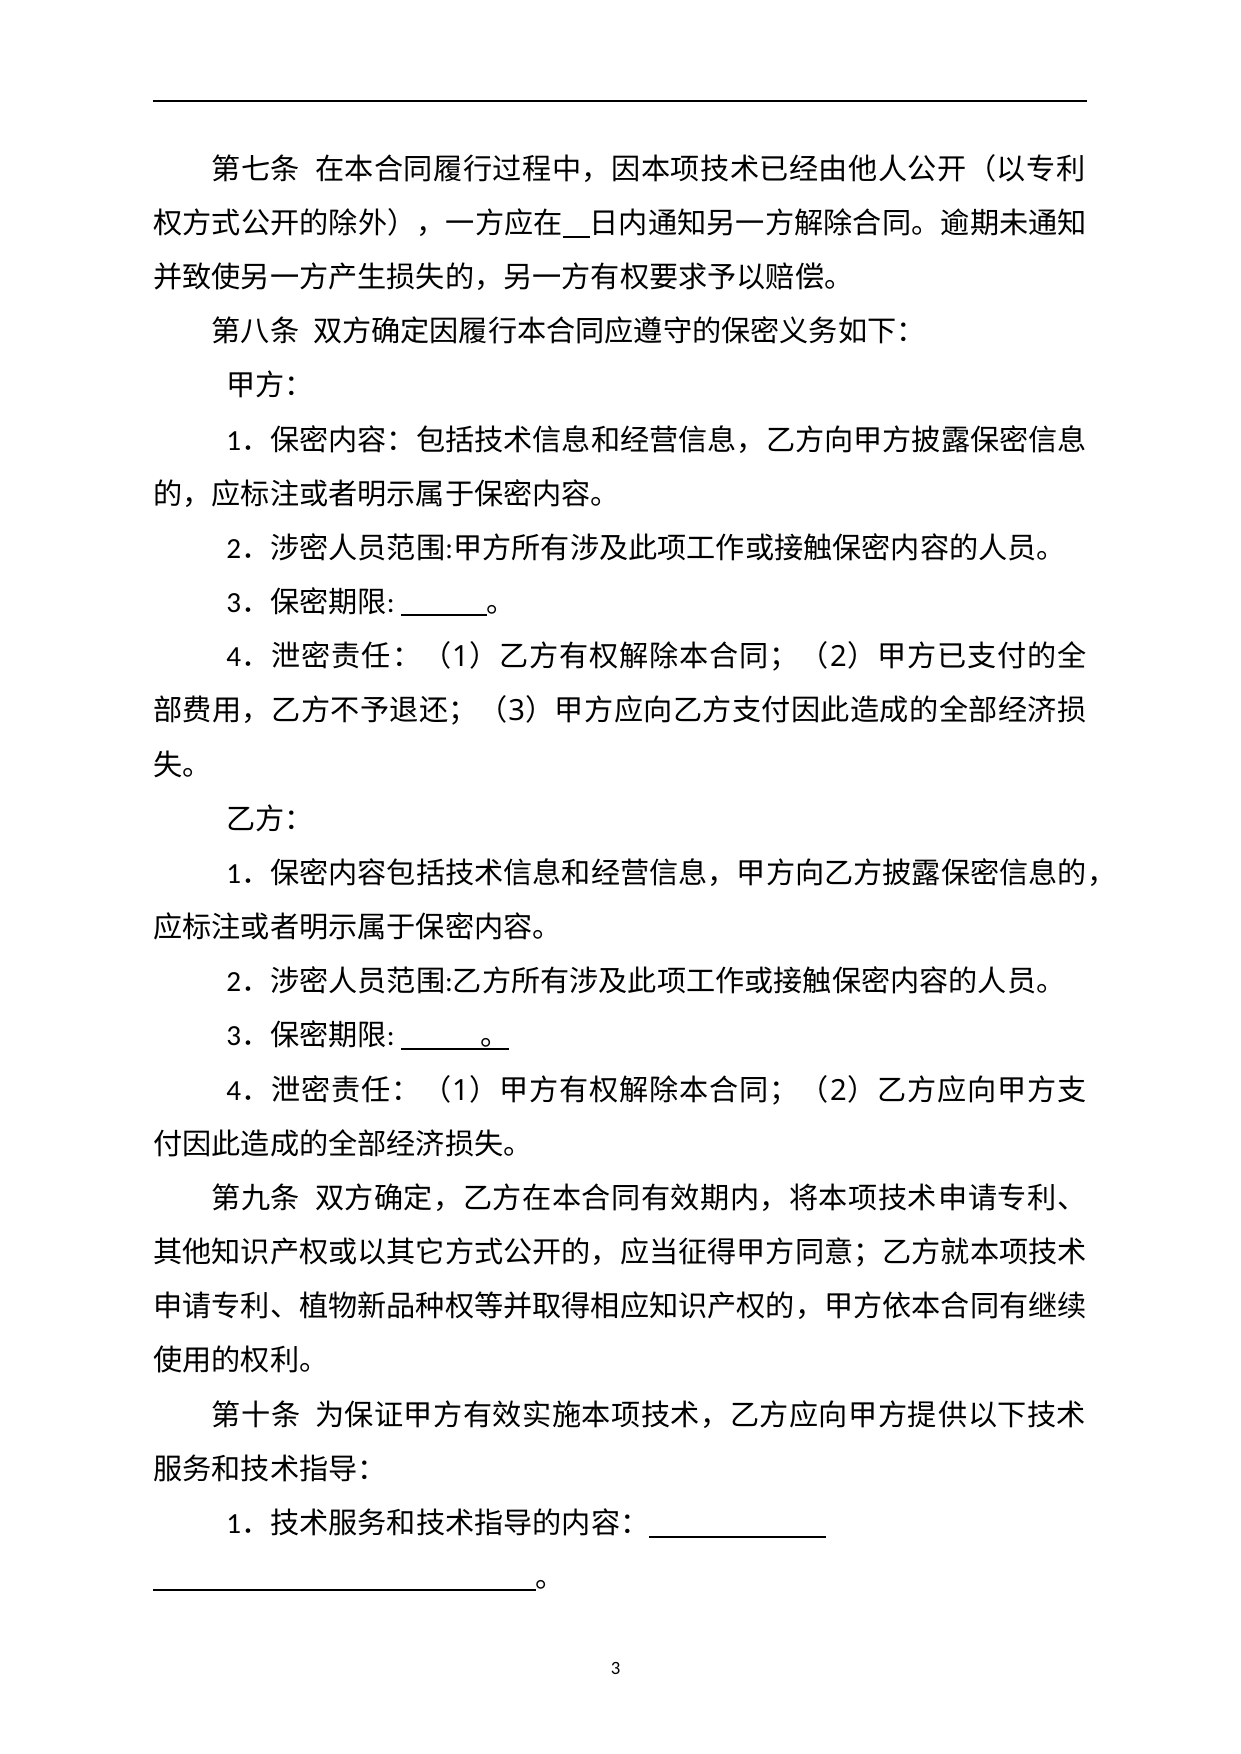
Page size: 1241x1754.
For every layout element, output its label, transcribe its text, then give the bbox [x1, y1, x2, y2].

text 1．保密内容：包括技术信息和经营信息，乙方向甲方披露保密信息的，应标注或者明示属于保密内容。 [153, 407, 1087, 515]
text 1．保密内容包括技术信息和经营信息，甲方向乙方披露保密信息的，应标注或者明示属于保密内容。 [153, 840, 1087, 948]
text 3．保密期限: 。 [153, 569, 1087, 623]
text 1．技术服务和技术指导的内容： [153, 1490, 1087, 1544]
text 甲方： [153, 352, 1087, 407]
text 4．泄密责任：（1）乙方有权解除本合同；（2）甲方已支付的全部费用，乙方不予退还；（3）甲方应向乙方支付因此造成的全部经济损失。 [153, 623, 1087, 786]
text 2．涉密人员范围:乙方所有涉及此项工作或接触保密内容的人员。 [153, 948, 1087, 1002]
text 第九条 双方确定，乙方在本合同有效期内，将本项技术申请专利、其他知识产权或以其它方式公开的，应当征得甲方同意；乙方就本项技术申请专利、植物新品种权等并取得相应知识产权的，甲方依本合同有继续使用的权利。 [153, 1165, 1087, 1382]
text 第七条 在本合同履行过程中，因本项技术已经由他人公开（以专利权方式公开的除外），一方应在 日内通知另一方解除合同。逾期未通知并致使另一方产生损失的，另一方有权要求予以赔偿。 [153, 136, 1087, 298]
text 2．涉密人员范围:甲方所有涉及此项工作或接触保密内容的人员。 [153, 515, 1087, 569]
text 3．保密期限: 。 [153, 1002, 1087, 1057]
text 。 [153, 1544, 1087, 1598]
text 4．泄密责任：（1）甲方有权解除本合同；（2）乙方应向甲方支付因此造成的全部经济损失。 [153, 1057, 1087, 1165]
text 第十条 为保证甲方有效实施本项技术，乙方应向甲方提供以下技术服务和技术指导： [153, 1382, 1087, 1490]
text 乙方： [153, 786, 1087, 840]
text 第八条 双方确定因履行本合同应遵守的保密义务如下： [153, 298, 1087, 352]
